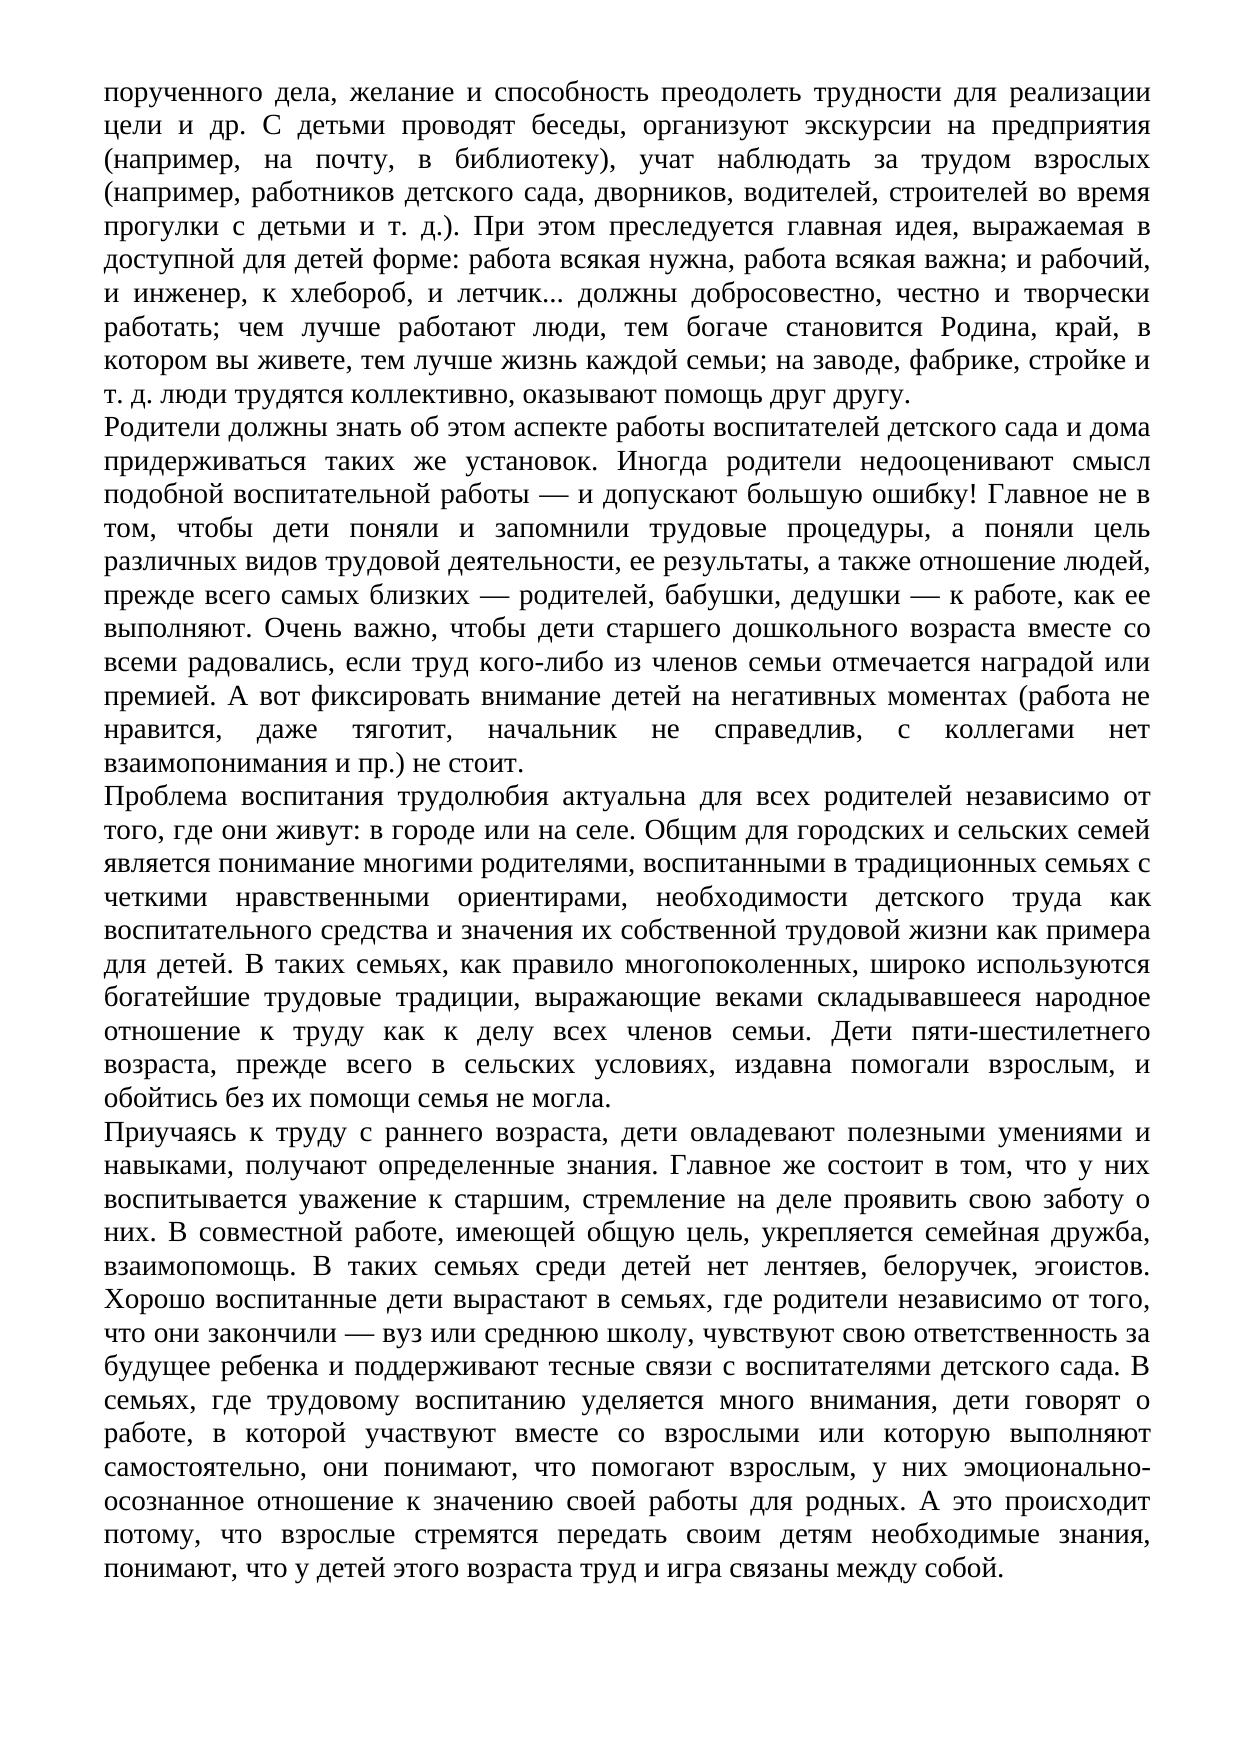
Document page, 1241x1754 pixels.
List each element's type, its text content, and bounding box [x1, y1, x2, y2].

text Проблема воспитания трудолюбия актуальна для всех родителей независимо от того, где они живут: в городе или на селе. Общим для городских и сельских семей является понимание многими родителями, воспитанными в традиционных семьях с четкими нравственными ориентирами, необходимости детского труда как воспитательного средства и значения их собственной трудовой жизни как примера для детей. В таких семьях, как правило многопоколенных, широко используются богатейшие трудовые традиции, выражающие веками складывавшееся народное отношение к труду как к делу всех членов семьи. Дети пяти-шестилетнего возраста, прежде всего в сельских условиях, издавна помогали взрослым, и обойтись без их помощи семья не могла. [103, 778, 1152, 1114]
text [103, 74, 1152, 409]
text Родители должны знать об этом аспекте работы воспитателей детского сада и дома придерживаться таких же установок. Иногда родители недооценивают смысл подобной воспитательной работы — и допускают большую ошибку! Главное не в том, чтобы дети поняли и запомнили трудовые процедуры, а поняли цель различных видов трудовой деятельности, ее результаты, а также отношение людей, прежде всего самых близких — родителей, бабушки, дедушки — к работе, как ее выполняют. Очень важно, чтобы дети старшего дошкольного возраста вместе со всеми радовались, если труд кого-либо из членов семьи отмечается наградой или премией. А вот фиксировать внимание детей на негативных моментах (работа не нравится, даже тяготит, начальник не справедлив, с коллегами нет взаимопонимания и пр.) не стоит. [103, 409, 1152, 778]
text Приучаясь к труду с раннего возраста, дети овладевают полезными умениями и навыками, получают определенные знания. Главное же состоит в том, что у них воспитывается уважение к старшим, стремление на деле проявить свою заботу о них. В совместной работе, имеющей общую цель, укрепляется семейная дружба, взаимопомощь. В таких семьях среди детей нет лентяев, белоручек, эгоистов. Хорошо воспитанные дети вырастают в семьях, где родители независимо от того, что они закончили — вуз или среднюю школу, чувствуют свою ответственность за будущее ребенка и поддерживают тесные связи с воспитателями детского сада. В семьях, где трудовому воспитанию уделяется много внимания, дети говорят о работе, в которой участвуют вместе со взрослыми или которую выполняют самостоятельно, они понимают, что помогают взрослым, у них эмоционально-осознанное отношение к значению своей работы для родных. А это происходит потому, что взрослые стремятся передать своим детям необходимые знания, понимают, что у детей этого возраста труд и игра связаны между собой. [103, 1114, 1152, 1583]
